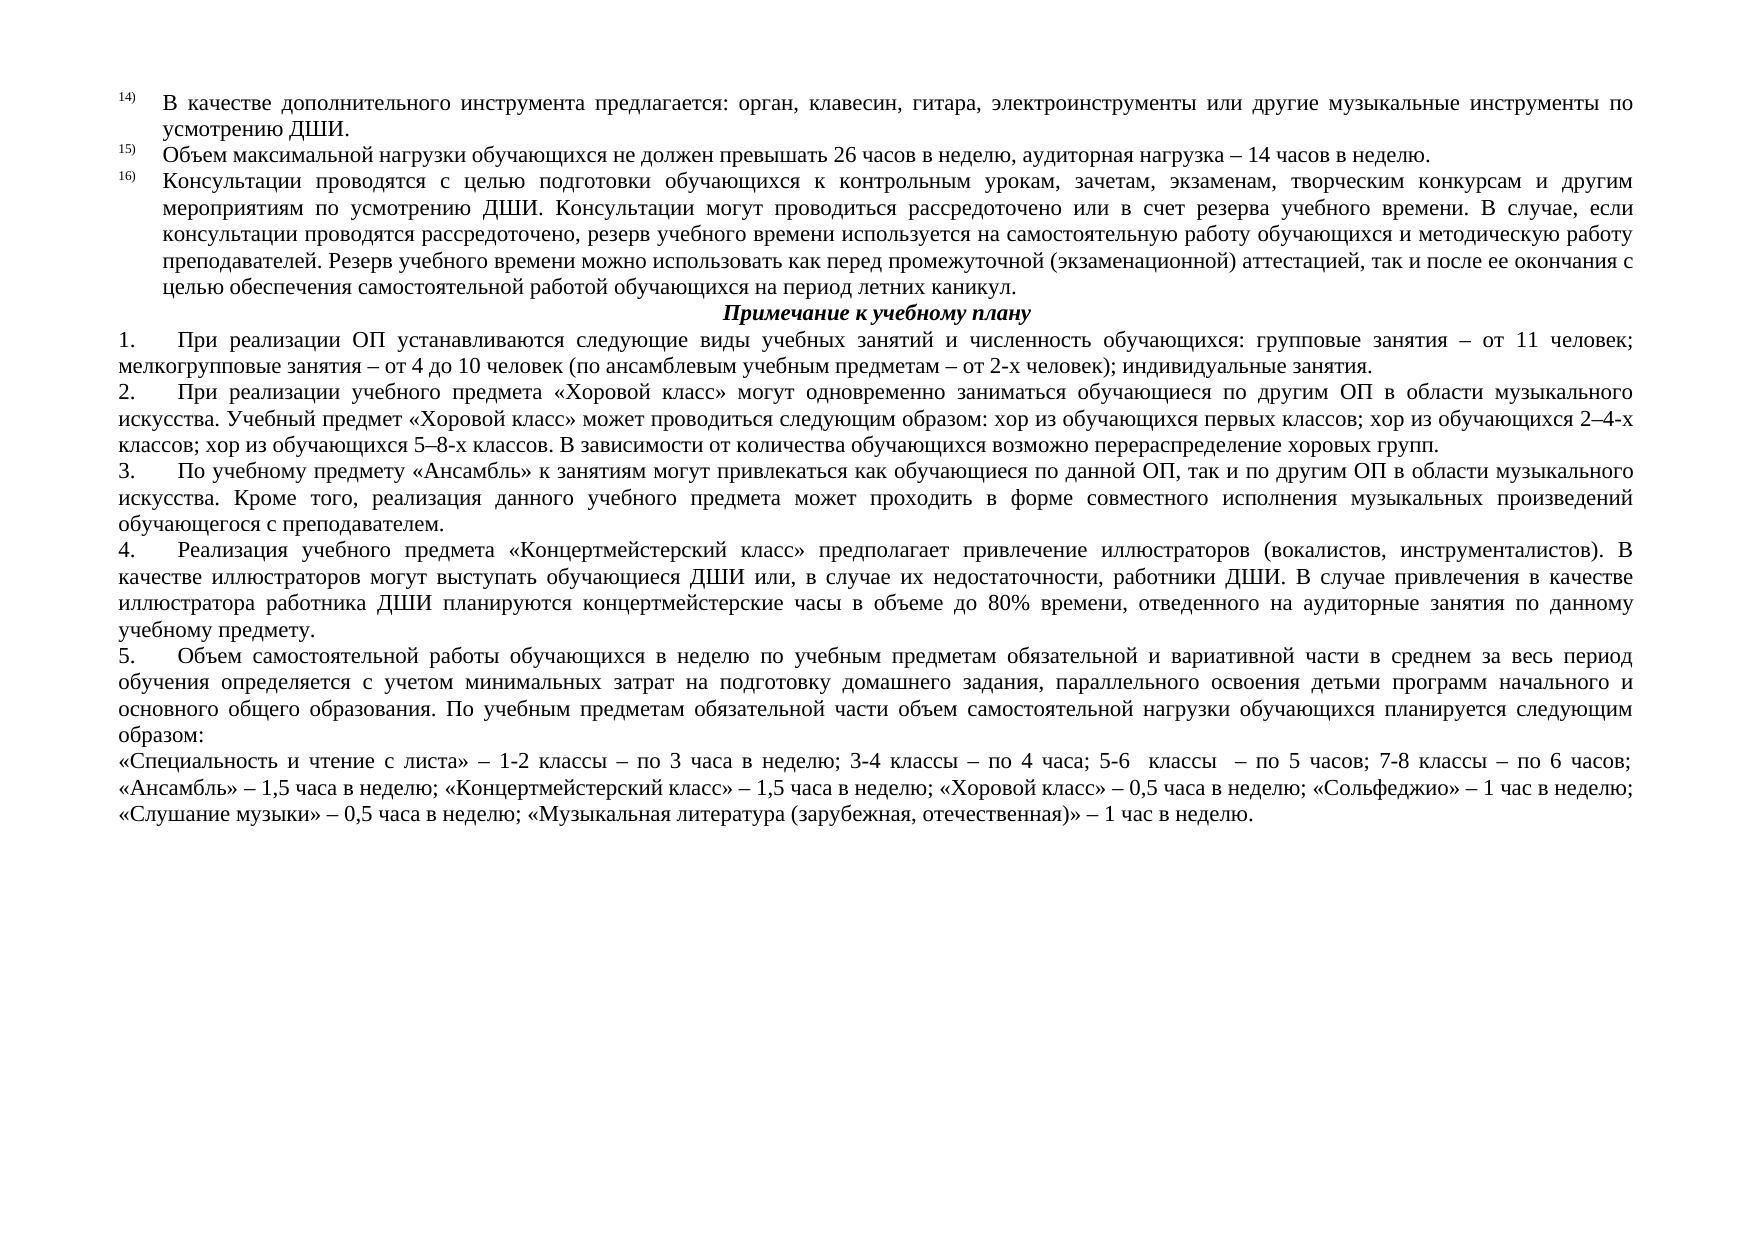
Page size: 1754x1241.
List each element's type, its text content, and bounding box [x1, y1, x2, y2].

list Консультации проводятся с целью подготовки обучающихся к контрольным урокам, зачетам, экзаменам, творческим конкурсам и другим мероприятиям по усмотрению ДШИ. Консультации могут проводиться рассредоточено или в счет резерва учебного времени. В случае, если консультации проводятся рассредоточено, резерв учебного времени используется на самостоятельную работу обучающихся и методическую работу преподавателей. Резерв учебного времени можно использовать как перед промежуточной (экзаменационной) аттестацией, так и после ее окончания с целью обеспечения самостоятельной работой обучающихся на период летних каникул. [118, 168, 1636, 299]
text 4. Реализация учебного предмета «Концертмейстерский класс» предполагает привлечение иллюстраторов (вокалистов, инструменталистов). В качестве иллюстраторов могут выступать обучающиеся ДШИ или, в случае их недостаточности, работники ДШИ. В случае привлечения в качестве иллюстратора работника ДШИ планируются концертмейстерские часы в объеме до 80% времени, отведенного на аудиторные занятия по данному учебному предмету. [118, 537, 1636, 642]
text 1. При реализации ОП устанавливаются следующие виды учебных занятий и численность обучающихся: групповые занятия – от 11 человек; мелкогрупповые занятия – от 4 до 10 человек (по ансамблевым учебным предметам – от 2-х человек); индивидуальные занятия. [118, 326, 1636, 378]
text 5. Объем самостоятельной работы обучающихся в неделю по учебным предметам обязательной и вариативной части в среднем за весь период обучения определяется с учетом минимальных затрат на подготовку домашнего задания, параллельного освоения детьми программ начального и основного общего образования. По учебным предметам обязательной части объем самостоятельной нагрузки обучающихся планируется следующим образом: [118, 642, 1636, 747]
list В качестве дополнительного инструмента предлагается: орган, клавесин, гитара, электроинструменты или другие музыкальные инструменты по усмотрению ДШИ. [118, 88, 1636, 141]
text Примечание к учебному плану [118, 299, 1636, 326]
text 2. При реализации учебного предмета «Хоровой класс» могут одновременно заниматься обучающиеся по другим ОП в области музыкального искусства. Учебный предмет «Хоровой класс» может проводиться следующим образом: хор из обучающихся первых классов; хор из обучающихся 2–4-х классов; хор из обучающихся 5–8-х классов. В зависимости от количества обучающихся возможно перераспределение хоровых групп. [118, 378, 1636, 457]
text 3. По учебному предмету «Ансамбль» к занятиям могут привлекаться как обучающиеся по данной ОП, так и по другим ОП в области музыкального искусства. Кроме того, реализация данного учебного предмета может проходить в форме совместного исполнения музыкальных произведений обучающегося с преподавателем. [118, 457, 1636, 537]
list Объем максимальной нагрузки обучающихся не должен превышать 26 часов в неделю, аудиторная нагрузка – 14 часов в неделю. [118, 141, 1636, 168]
text «Специальность и чтение с листа» – 1-2 классы – по 3 часа в неделю; 3-4 классы – по 4 часа; 5-6 классы – по 5 часов; 7-8 классы – по 6 часов; «Ансамбль» – 1,5 часа в неделю; «Концертмейстерский класс» – 1,5 часа в неделю; «Хоровой класс» – 0,5 часа в неделю; «Сольфеджио» – 1 час в неделю; «Слушание музыки» – 0,5 часа в неделю; «Музыкальная литература (зарубежная, отечественная)» – 1 час в неделю. [118, 747, 1636, 826]
